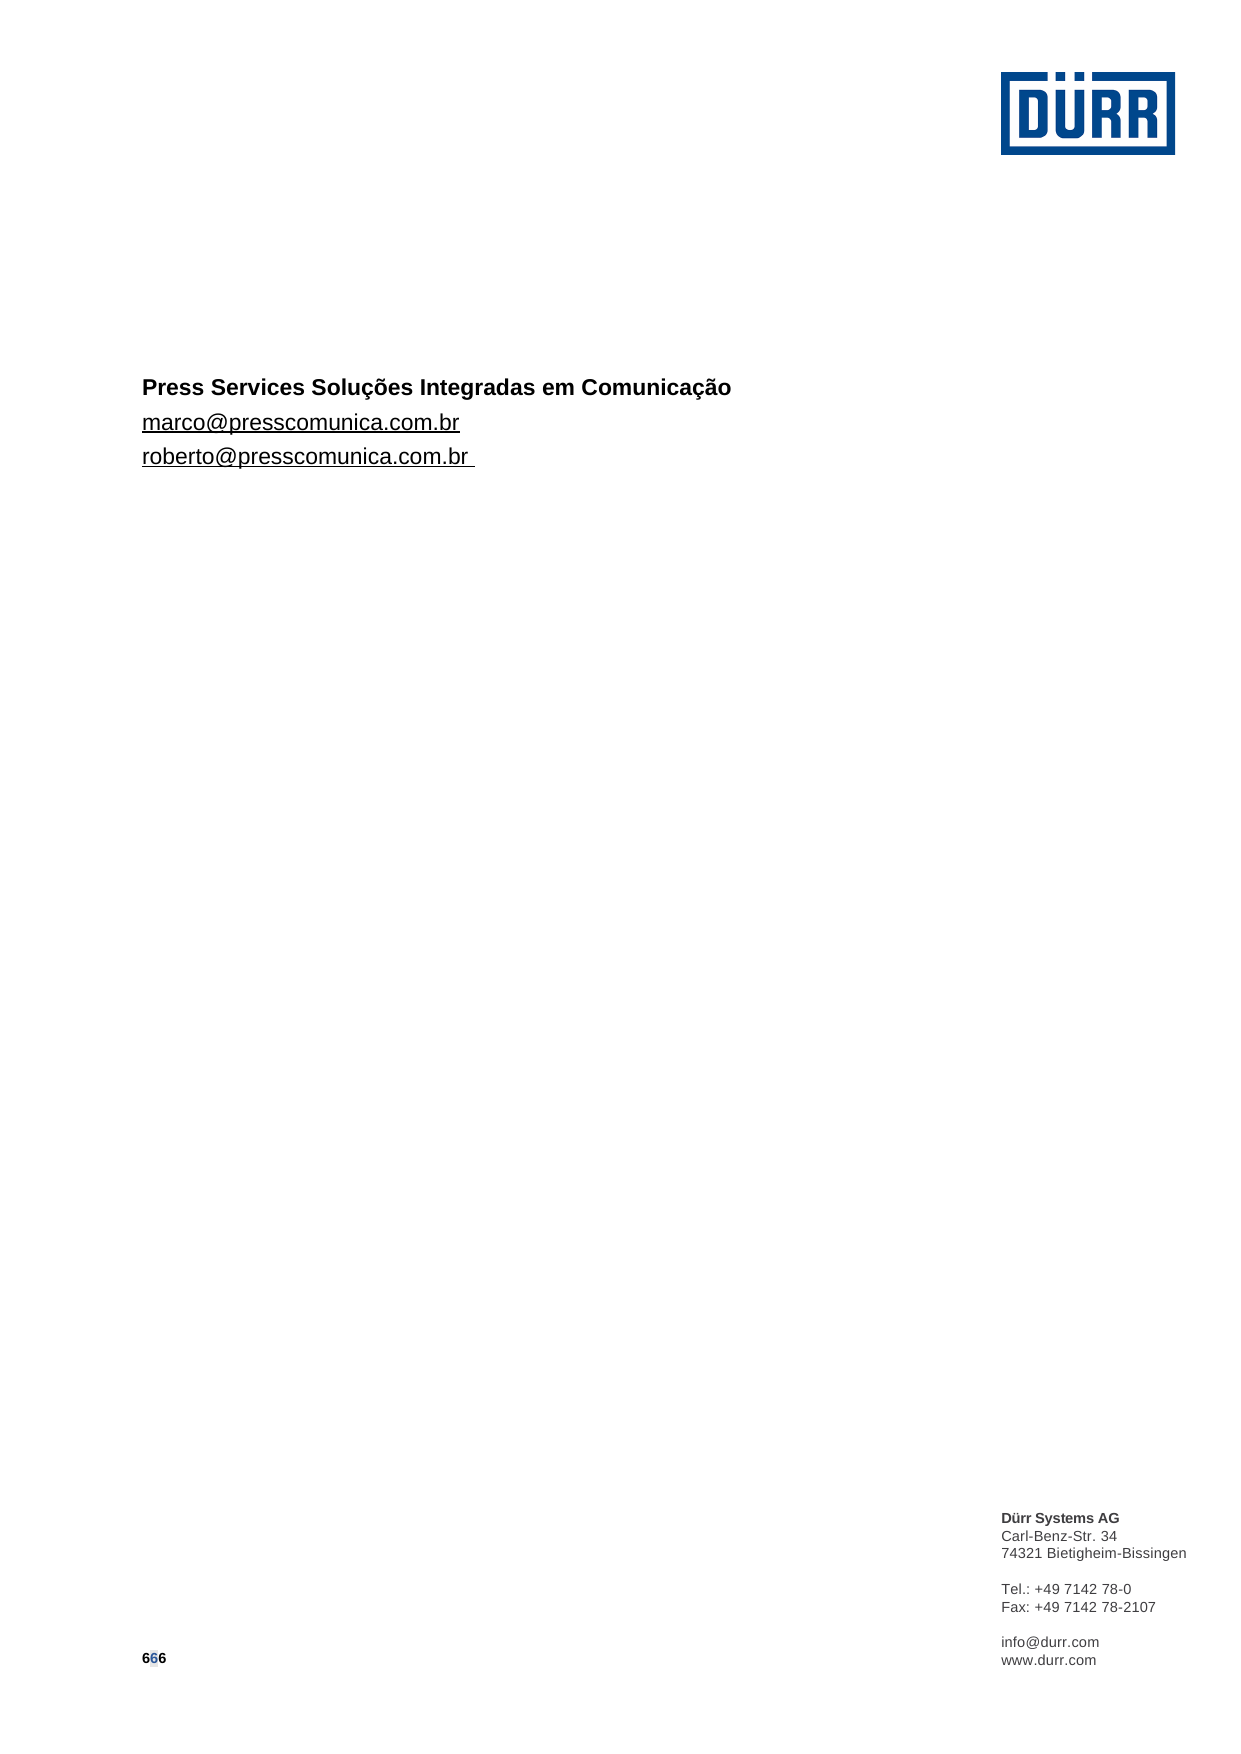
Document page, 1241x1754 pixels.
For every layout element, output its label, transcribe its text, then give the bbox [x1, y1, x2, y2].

text Press Services Soluções Integradas em Comunicação [142, 366, 949, 401]
text roberto@presscomunica.com.br [142, 435, 949, 469]
text marco@presscomunica.com.br [142, 401, 949, 435]
picture [1001, 72, 1175, 155]
